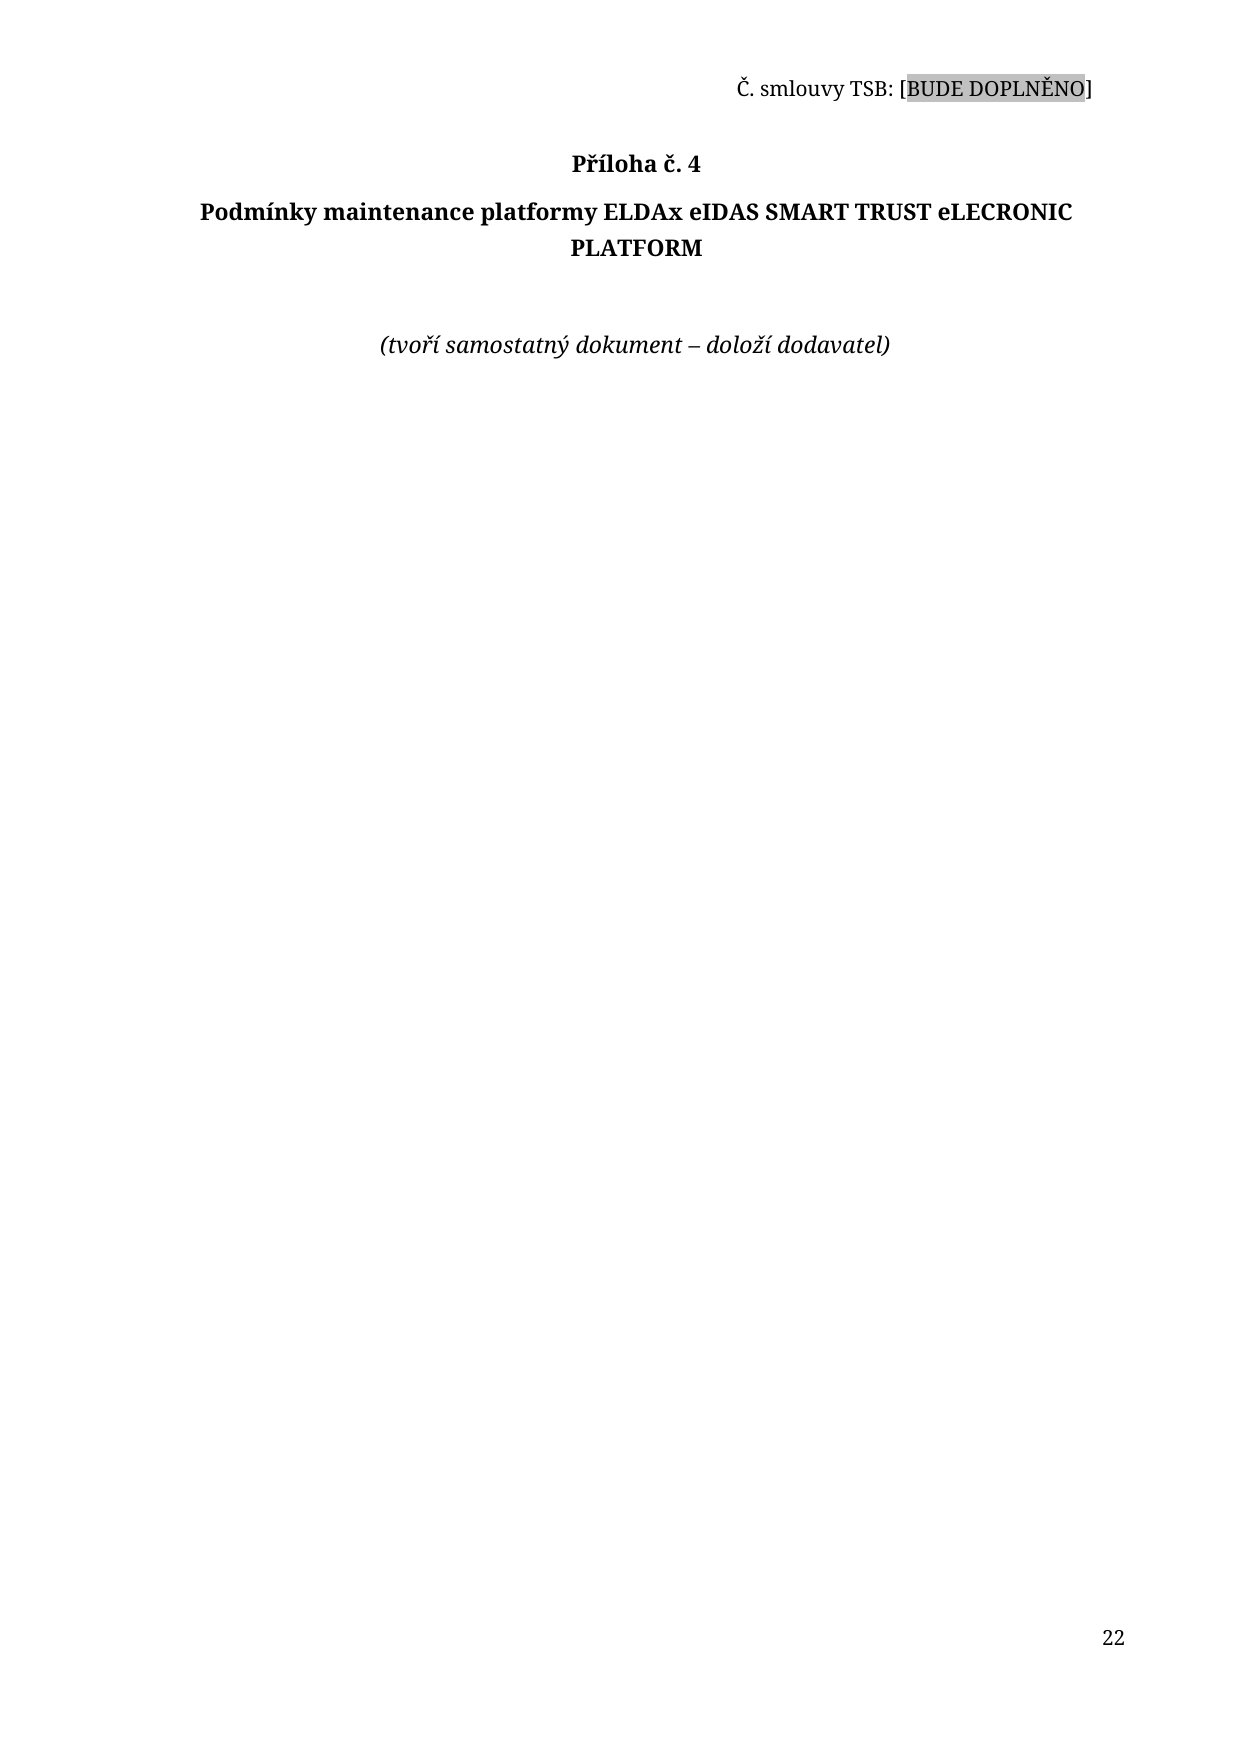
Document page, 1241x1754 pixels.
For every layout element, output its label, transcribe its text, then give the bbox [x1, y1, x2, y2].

text (tvoří samostatný dokument – doloží dodavatel) [148, 329, 1125, 360]
text Příloha č. 4 [148, 148, 1125, 179]
text Podmínky maintenance platformy ELDAx eIDAS SMART TRUST eLECRONIC PLATFORM [148, 196, 1125, 263]
